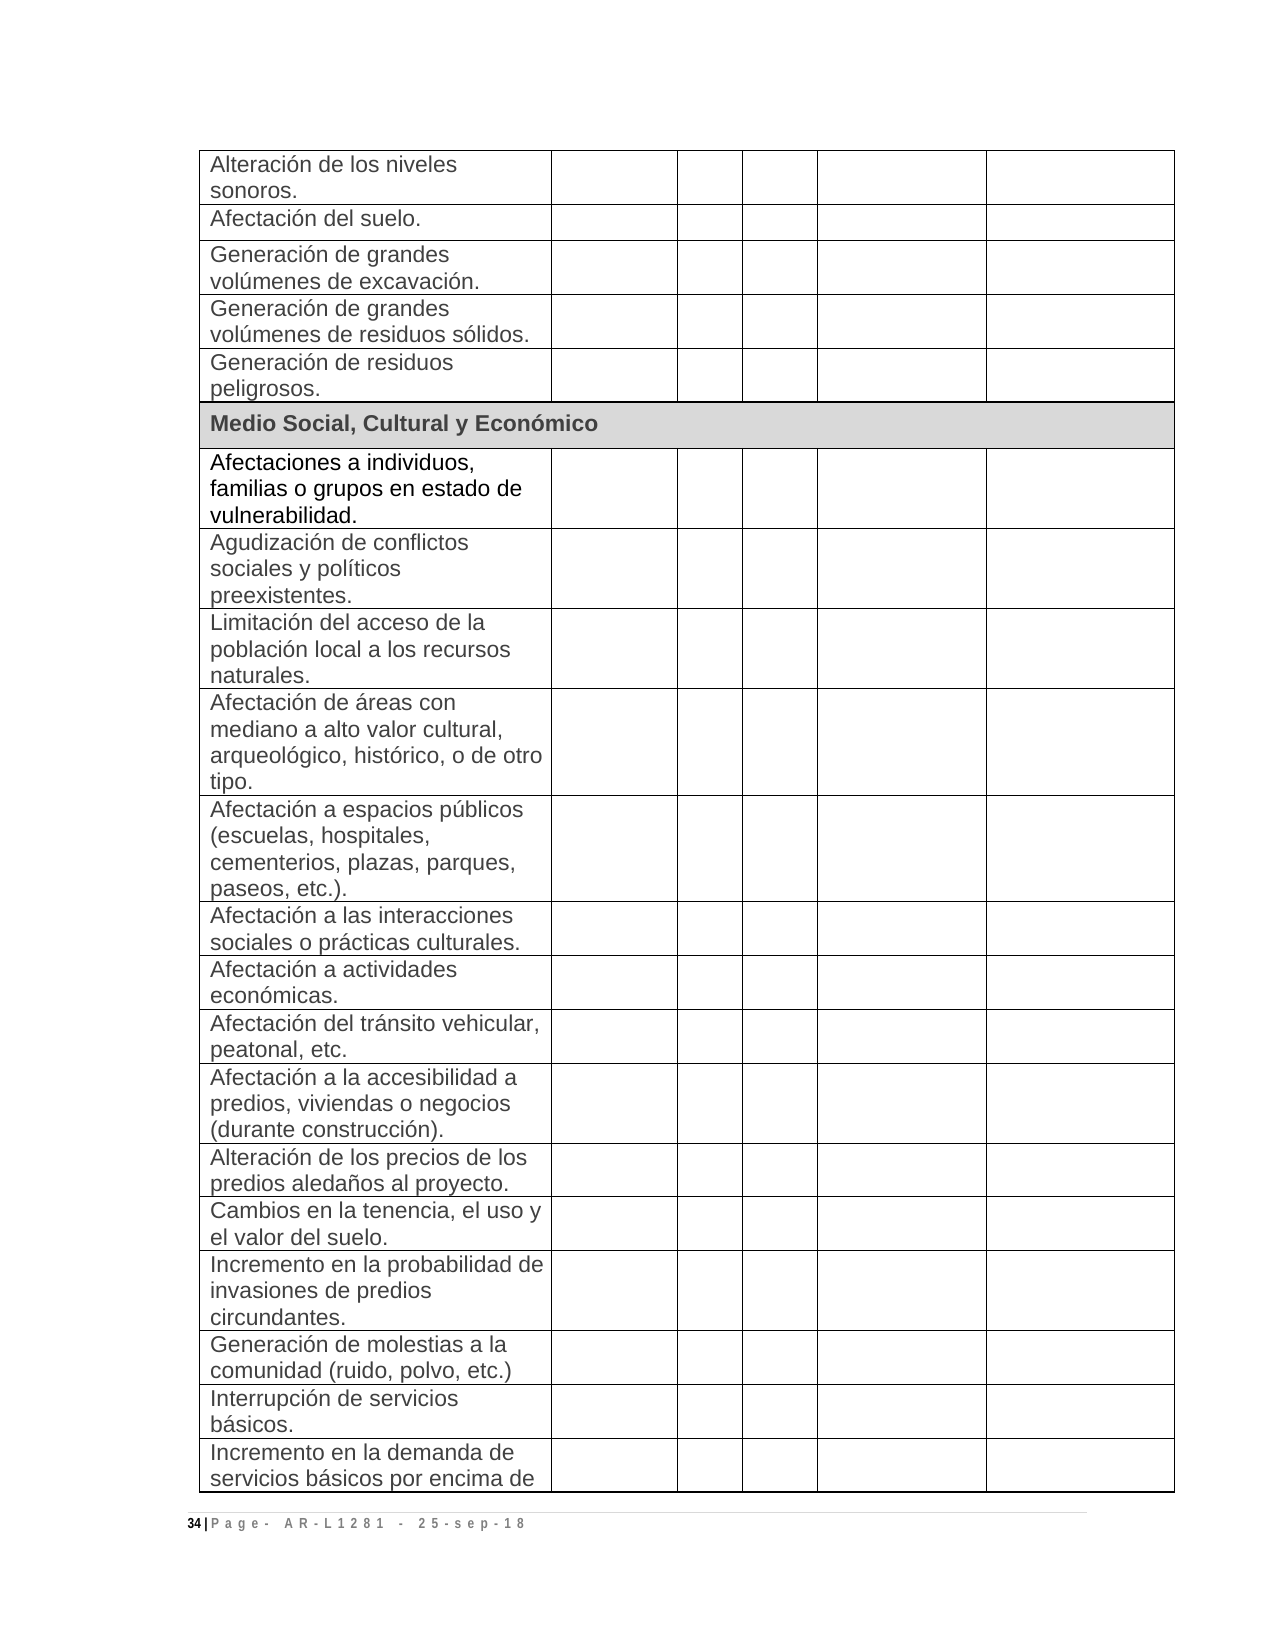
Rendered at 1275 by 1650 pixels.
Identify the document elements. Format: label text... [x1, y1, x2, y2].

table_cell [743, 349, 817, 401]
table_cell [987, 1439, 1174, 1491]
table_cell [743, 956, 817, 1009]
table_cell [818, 796, 986, 901]
table_cell Afectación del suelo. [200, 205, 551, 240]
table_cell [818, 1331, 986, 1384]
table_cell [987, 529, 1174, 608]
table_cell [678, 609, 742, 688]
table_cell [743, 205, 817, 240]
table_cell [552, 241, 677, 294]
table_cell [987, 151, 1174, 204]
table_cell [552, 1331, 677, 1384]
table_cell [743, 1251, 817, 1330]
table_cell [818, 1197, 986, 1250]
table_cell [552, 1010, 677, 1062]
table_cell [743, 529, 817, 608]
table_cell Alteración de los precios de los predios aledaños al proyecto. [200, 1144, 551, 1196]
table_cell [743, 1144, 817, 1196]
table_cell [200, 1439, 551, 1491]
table_cell [678, 689, 742, 795]
table_cell [678, 1251, 742, 1330]
table_cell Afectación del tránsito vehicular, peatonal, etc. [200, 1010, 551, 1062]
table_cell Generación de grandes volúmenes de residuos sólidos. [200, 295, 551, 348]
table_cell [987, 689, 1174, 795]
table_cell [987, 1197, 1174, 1250]
table_cell [987, 609, 1174, 688]
table_cell Medio Social, Cultural y Económico [200, 403, 986, 448]
table_cell [987, 1331, 1174, 1384]
table_cell Afectación de áreas con mediano a alto valor cultural, arqueológico, histórico, o de otro tipo. [200, 689, 551, 795]
table_cell [678, 205, 742, 240]
table_cell [743, 295, 817, 348]
table_cell [678, 151, 742, 204]
table_cell [987, 1251, 1174, 1330]
table_cell [678, 1144, 742, 1196]
table_cell Interrupción de servicios básicos. [200, 1385, 551, 1438]
table_cell Generación de residuos peligrosos. [200, 349, 551, 401]
table_cell [818, 449, 986, 528]
table_cell [743, 1439, 817, 1491]
table_cell [678, 956, 742, 1009]
table_cell [678, 1331, 742, 1384]
table_cell [743, 689, 817, 795]
table_cell [678, 241, 742, 294]
table_cell [987, 902, 1174, 955]
table_cell [987, 205, 1174, 240]
table_cell [987, 241, 1174, 294]
table_cell [987, 295, 1174, 348]
table_cell [818, 1439, 986, 1491]
table_cell Agudización de conflictos sociales y políticos preexistentes. [200, 529, 551, 608]
table_cell [818, 349, 986, 401]
table_cell [743, 449, 817, 528]
table_cell [818, 295, 986, 348]
table_cell [678, 1010, 742, 1062]
table_cell [987, 1010, 1174, 1062]
table_cell [818, 151, 986, 204]
table_cell [552, 205, 677, 240]
table_cell [818, 902, 986, 955]
table_cell [818, 1144, 986, 1196]
table_cell [818, 956, 986, 1009]
table_cell [818, 1251, 986, 1330]
table_cell [818, 529, 986, 608]
table_cell [818, 1385, 986, 1438]
table_cell [987, 796, 1174, 901]
table_cell [552, 1251, 677, 1330]
table_cell [552, 1385, 677, 1438]
table_cell [987, 349, 1174, 401]
table_cell [678, 529, 742, 608]
table_cell [552, 609, 677, 688]
table_cell [743, 609, 817, 688]
table_cell [678, 796, 742, 901]
table_cell [818, 205, 986, 240]
table_cell [743, 1010, 817, 1062]
table_cell [743, 1385, 817, 1438]
table_cell [552, 1144, 677, 1196]
table_cell Generación de molestias a la comunidad (ruido, polvo, etc.) [200, 1331, 551, 1384]
table_cell [678, 1385, 742, 1438]
table_cell [552, 295, 677, 348]
table_cell [552, 529, 677, 608]
table_cell [552, 1064, 677, 1142]
table_cell [743, 1197, 817, 1250]
table_cell [552, 1197, 677, 1250]
table_cell Alteración de los niveles sonoros. [200, 151, 551, 204]
table_cell [987, 956, 1174, 1009]
table_cell [987, 449, 1174, 528]
table_cell Incremento en la probabilidad de invasiones de predios circundantes. [200, 1251, 551, 1330]
table_cell Limitación del acceso de la población local a los recursos naturales. [200, 609, 551, 688]
table_cell [678, 902, 742, 955]
table_cell [552, 902, 677, 955]
table_cell [987, 1064, 1174, 1142]
table_cell Afectación a las interacciones sociales o prácticas culturales. [200, 902, 551, 955]
table_cell [743, 1064, 817, 1142]
table_cell Afectación a espacios públicos (escuelas, hospitales, cementerios, plazas, parques, paseos, etc.). [200, 796, 551, 901]
table_cell [552, 1439, 677, 1491]
table_cell [552, 349, 677, 401]
table_cell [986, 403, 1174, 448]
table_cell [678, 1439, 742, 1491]
table_cell [743, 796, 817, 901]
table_cell Afectación a la accesibilidad a predios, viviendas o negocios (durante construcción). [200, 1064, 551, 1142]
table_cell [678, 1197, 742, 1250]
table_cell [552, 956, 677, 1009]
table_cell [818, 609, 986, 688]
table_cell [552, 449, 677, 528]
table_cell [678, 349, 742, 401]
table_cell [743, 241, 817, 294]
table_cell [678, 449, 742, 528]
table_cell Cambios en la tenencia, el uso y el valor del suelo. [200, 1197, 551, 1250]
table_cell [552, 796, 677, 901]
table_cell [743, 151, 817, 204]
table_cell [552, 151, 677, 204]
table_cell [678, 295, 742, 348]
table_cell Afectación a actividades económicas. [200, 956, 551, 1009]
table_cell Generación de grandes volúmenes de excavación. [200, 241, 551, 294]
table_cell [552, 689, 677, 795]
table_cell [987, 1144, 1174, 1196]
table_cell [818, 1010, 986, 1062]
table_cell [818, 689, 986, 795]
table_cell [987, 1385, 1174, 1438]
table_cell Afectaciones a individuos, familias o grupos en estado de vulnerabilidad. [200, 449, 551, 528]
table_cell [743, 1331, 817, 1384]
table_cell [743, 902, 817, 955]
table_cell [678, 1064, 742, 1142]
table_cell [818, 241, 986, 294]
table_cell [818, 1064, 986, 1142]
